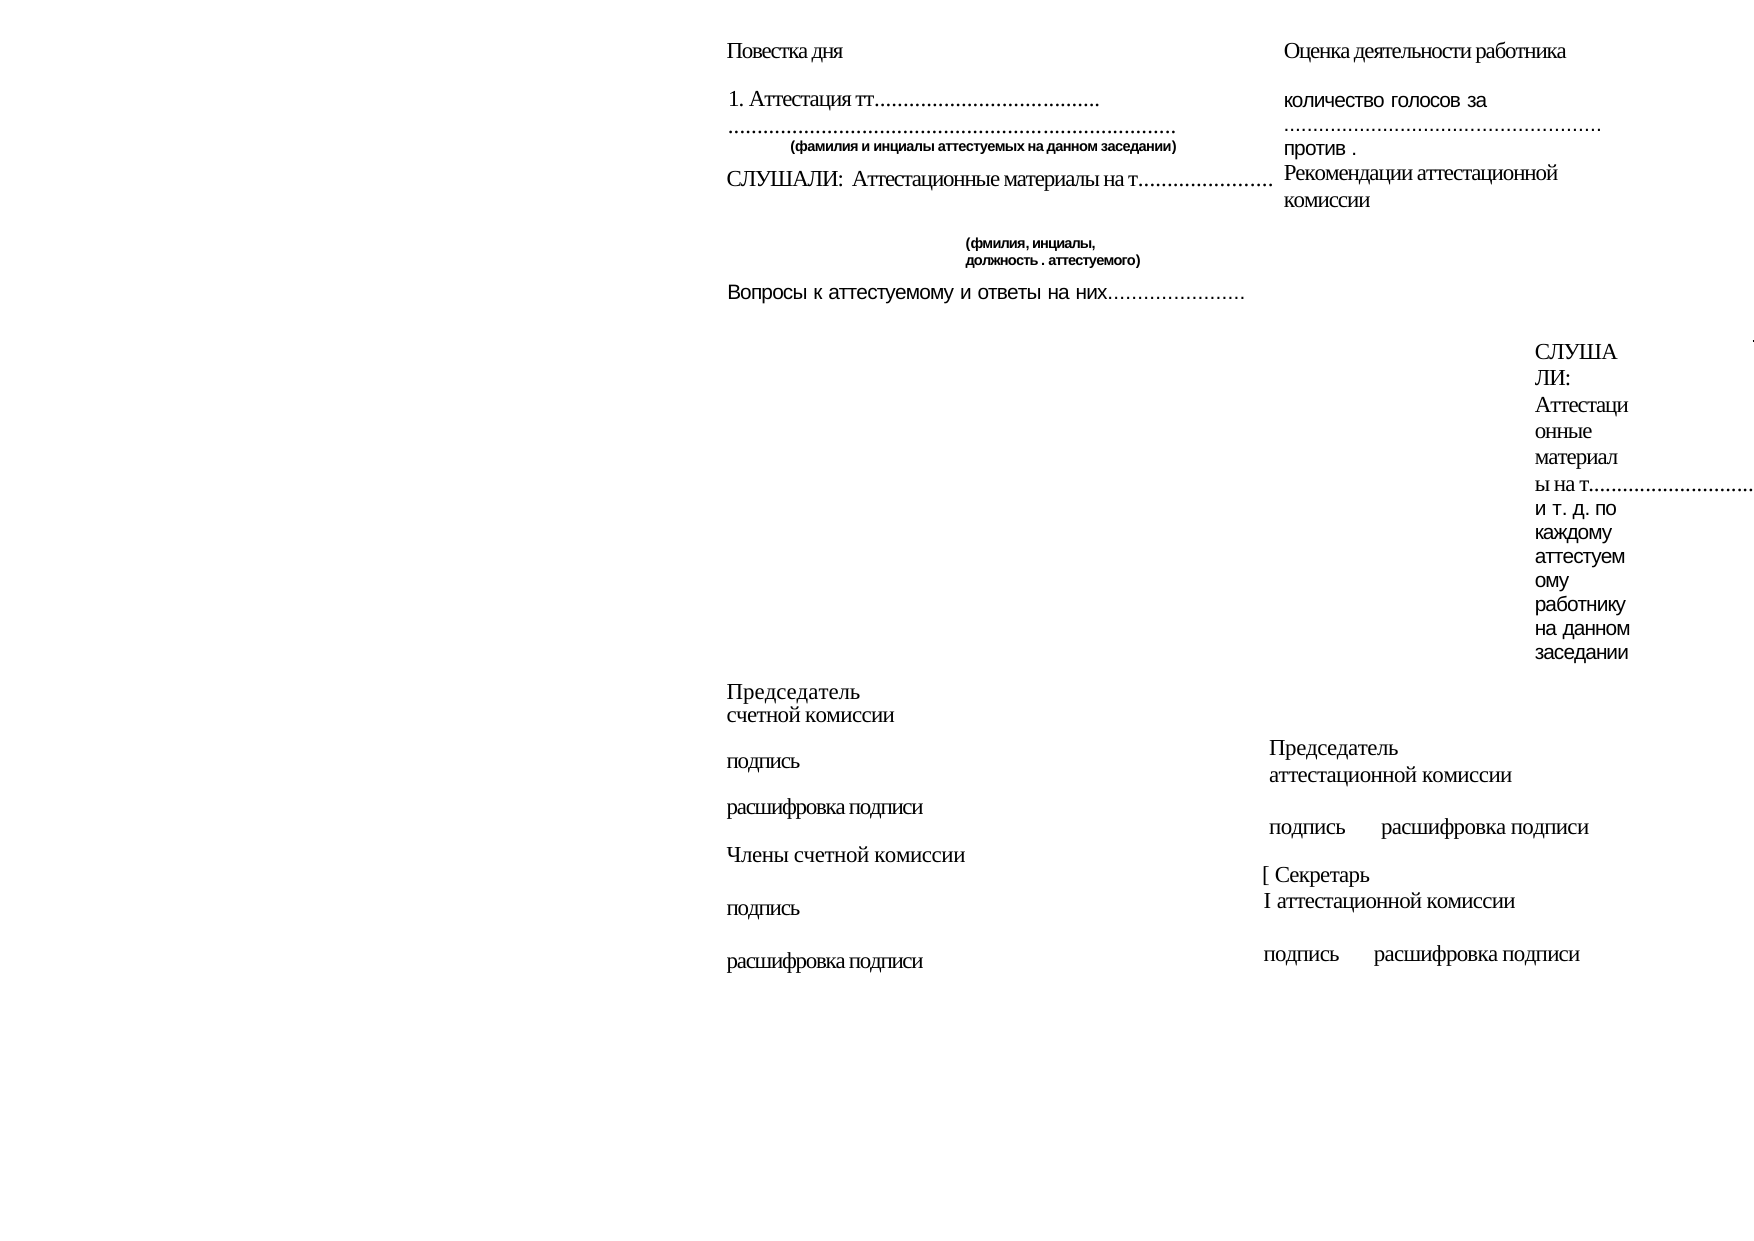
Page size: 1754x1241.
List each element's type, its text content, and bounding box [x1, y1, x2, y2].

text (фмилия, инциалы, должность . аттестуемого) [965, 235, 1177, 269]
text Повестка дня [726, 37, 1177, 64]
text Председатель счетной комиссии подпись расшифровка подписи [726, 681, 1095, 819]
text Вопросы к аттестуемому и ответы на них [727, 280, 1177, 304]
text количество голосов за против . [1283, 87, 1632, 159]
text СЛУШАЛИ: Аттестационные материалы на т [726, 165, 1177, 191]
text 1. Аттестация тт .......... . [728, 85, 1177, 138]
text Члены счетной комиссии подпись расшифровка подписи [726, 841, 1095, 973]
text I аттестационной комиссии подпись расшифровка подписи [1263, 887, 1632, 966]
text и т. д. по каждому аттестуемому работнику на данном заседании [1534, 496, 1632, 664]
text Рекомендации аттестационной комиссии [1283, 159, 1632, 212]
text (фамилия и инциалы аттестуемых на данном заседании) [726, 138, 1177, 155]
text Оценка деятельности работника [1283, 37, 1632, 64]
text [ Секретарь [1262, 861, 1632, 887]
text СЛУШАЛИ: Аттестационные материалы на т. [1534, 338, 1632, 496]
text Председатель [1269, 734, 1632, 761]
text аттестационной комиссии подпись расшифровка подписи [1269, 761, 1632, 840]
